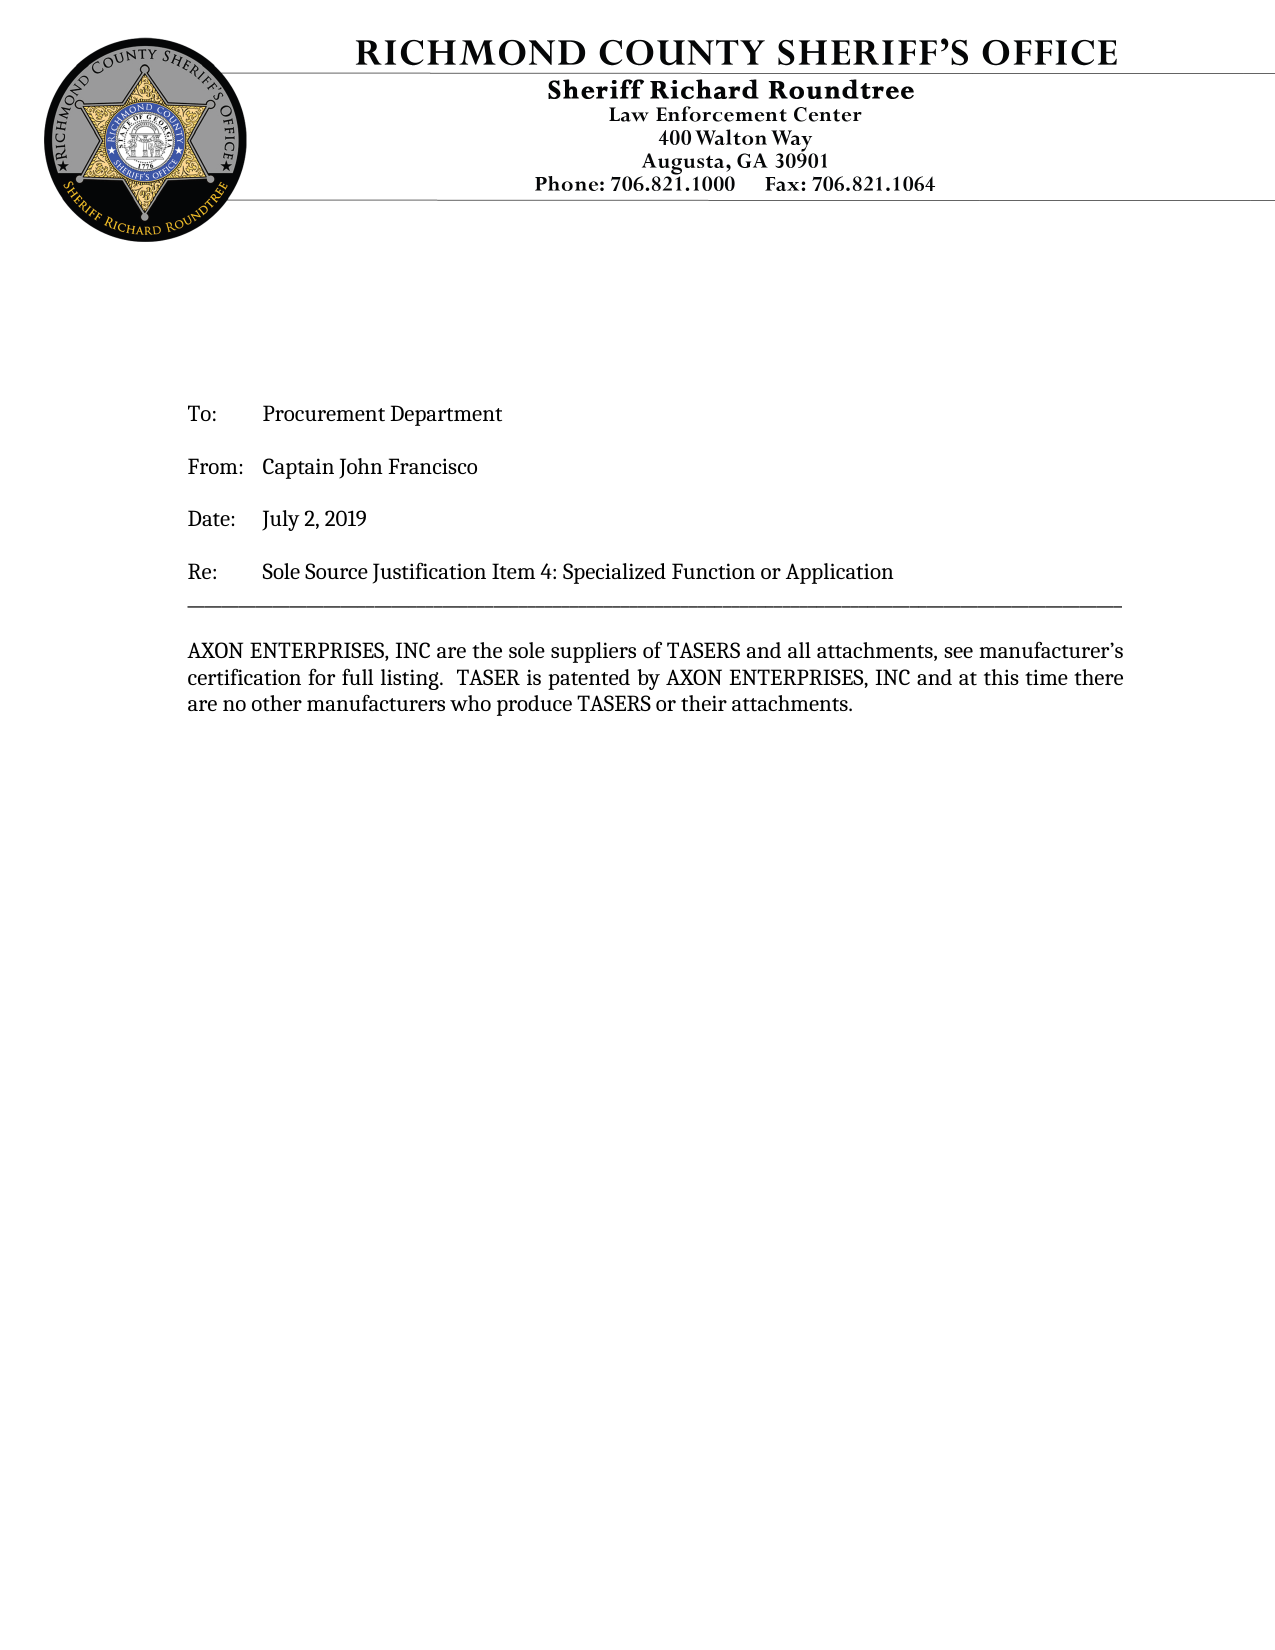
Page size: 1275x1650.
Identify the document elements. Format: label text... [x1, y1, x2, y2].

text Date: July 2, 2019 [187, 506, 1125, 532]
picture [0, 0, 1275, 265]
text AXON ENTERPRISES, INC are the sole suppliers of TASERS and all attachments, see manufacturer’s certification for full listing. TASER is patented by AXON ENTERPRISES, INC and at this time there are no other manufacturers who produce TASERS or their attachments. [187, 638, 1125, 717]
text Re: Sole Source Justification Item 4: Specialized Function or Application [187, 559, 1125, 585]
text ______________________________________________________________________________________________________________ [187, 585, 1125, 612]
text From: Captain John Francisco [187, 453, 1125, 480]
text To: Procurement Department [187, 401, 1125, 427]
